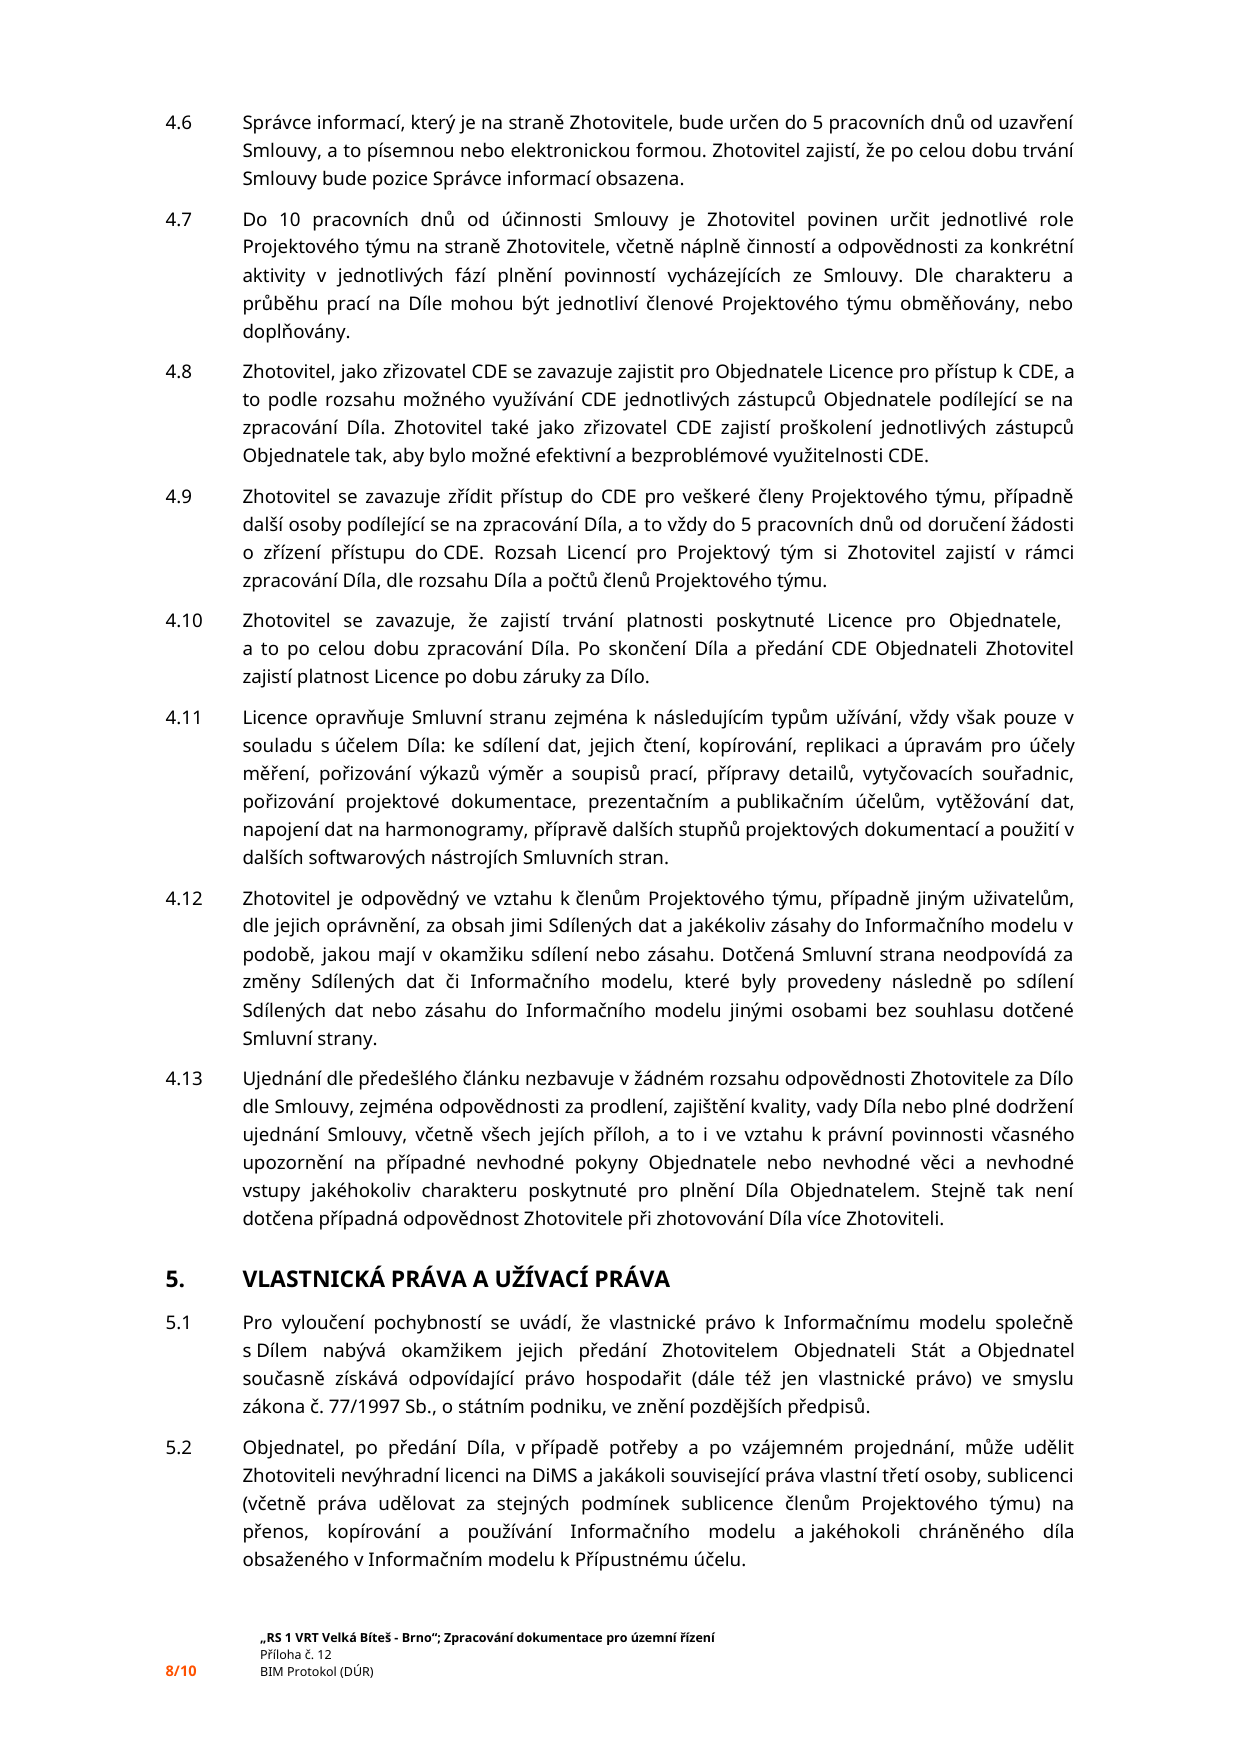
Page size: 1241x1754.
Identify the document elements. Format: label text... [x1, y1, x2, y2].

text Zhotovitel je odpovědný ve vztahu k členům Projektového týmu, případně jiným uživatelům, dle jejich oprávnění, za obsah jimi Sdílených dat a jakékoliv zásahy do Informačního modelu v podobě, jakou mají v okamžiku sdílení nebo zásahu. Dotčená Smluvní strana neodpovídá za změny Sdílených dat či Informačního modelu, které byly provedeny následně po sdílení Sdílených dat nebo zásahu do Informačního modelu jinými osobami bez souhlasu dotčené Smluvní strany. [165, 885, 1075, 1050]
text Objednatel, po předání Díla, v případě potřeby a po vzájemném projednání, může udělit Zhotoviteli nevýhradní licenci na DiMS a jakákoli související práva vlastní třetí osoby, sublicenci (včetně práva udělovat za stejných podmínek sublicence členům Projektového týmu) na přenos, kopírování a používání Informačního modelu a jakéhokoli chráněného díla obsaženého v Informačním modelu k Přípustnému účelu. [165, 1434, 1075, 1572]
text Zhotovitel, jako zřizovatel CDE se zavazuje zajistit pro Objednatele Licence pro přístup k CDE, a to podle rozsahu možného využívání CDE jednotlivých zástupců Objednatele podílející se na zpracování Díla. Zhotovitel také jako zřizovatel CDE zajistí proškolení jednotlivých zástupců Objednatele tak, aby bylo možné efektivní a bezproblémové využitelnosti CDE. [165, 358, 1075, 468]
text Pro vyloučení pochybností se uvádí, že vlastnické právo k Informačnímu modelu společně s Dílem nabývá okamžikem jejich předání Zhotovitelem Objednateli Stát a Objednatel současně získává odpovídající právo hospodařit (dále též jen vlastnické právo) ve smyslu zákona č. 77/1997 Sb., o státním podniku, ve znění pozdějších předpisů. [165, 1309, 1075, 1419]
text VLASTNICKÁ PRÁVA A UŽÍVACÍ PRÁVA [165, 1263, 1075, 1294]
text Do 10 pracovních dnů od účinnosti Smlouvy je Zhotovitel povinen určit jednotlivé role Projektového týmu na straně Zhotovitele, včetně náplně činností a odpovědnosti za konkrétní aktivity v jednotlivých fází plnění povinností vycházejících ze Smlouvy. Dle charakteru a průběhu prací na Díle mohou být jednotliví členové Projektového týmu obměňovány, nebo doplňovány. [165, 206, 1075, 343]
text Správce informací, který je na straně Zhotovitele, bude určen do 5 pracovních dnů od uzavření Smlouvy, a to písemnou nebo elektronickou formou. Zhotovitel zajistí, že po celou dobu trvání Smlouvy bude pozice Správce informací obsazena. [165, 109, 1075, 191]
text Licence opravňuje Smluvní stranu zejména k následujícím typům užívání, vždy však pouze v souladu s účelem Díla: ke sdílení dat, jejich čtení, kopírování, replikaci a úpravám pro účely měření, pořizování výkazů výměr a soupisů prací, přípravy detailů, vytyčovacích souřadnic, pořizování projektové dokumentace, prezentačním a publikačním účelům, vytěžování dat, napojení dat na harmonogramy, přípravě dalších stupňů projektových dokumentací a použití v dalších softwarových nástrojích Smluvních stran. [165, 704, 1075, 870]
text Ujednání dle předešlého článku nezbavuje v žádném rozsahu odpovědnosti Zhotovitele za Dílo dle Smlouvy, zejména odpovědnosti za prodlení, zajištění kvality, vady Díla nebo plné dodržení ujednání Smlouvy, včetně všech jejích příloh, a to i ve vztahu k právní povinnosti včasného upozornění na případné nevhodné pokyny Objednatele nebo nevhodné věci a nevhodné vstupy jakéhokoliv charakteru poskytnuté pro plnění Díla Objednatelem. Stejně tak není dotčena případná odpovědnost Zhotovitele při zhotovování Díla více Zhotoviteli. [165, 1065, 1075, 1231]
text Zhotovitel se zavazuje, že zajistí trvání platnosti poskytnuté Licence pro Objednatele, a to po celou dobu zpracování Díla. Po skončení Díla a předání CDE Objednateli Zhotovitel zajistí platnost Licence po dobu záruky za Dílo. [165, 608, 1075, 689]
text Zhotovitel se zavazuje zřídit přístup do CDE pro veškeré členy Projektového týmu, případně další osoby podílející se na zpracování Díla, a to vždy do 5 pracovních dnů od doručení žádosti o zřízení přístupu do CDE. Rozsah Licencí pro Projektový tým si Zhotovitel zajistí v rámci zpracování Díla, dle rozsahu Díla a počtů členů Projektového týmu. [165, 483, 1075, 593]
